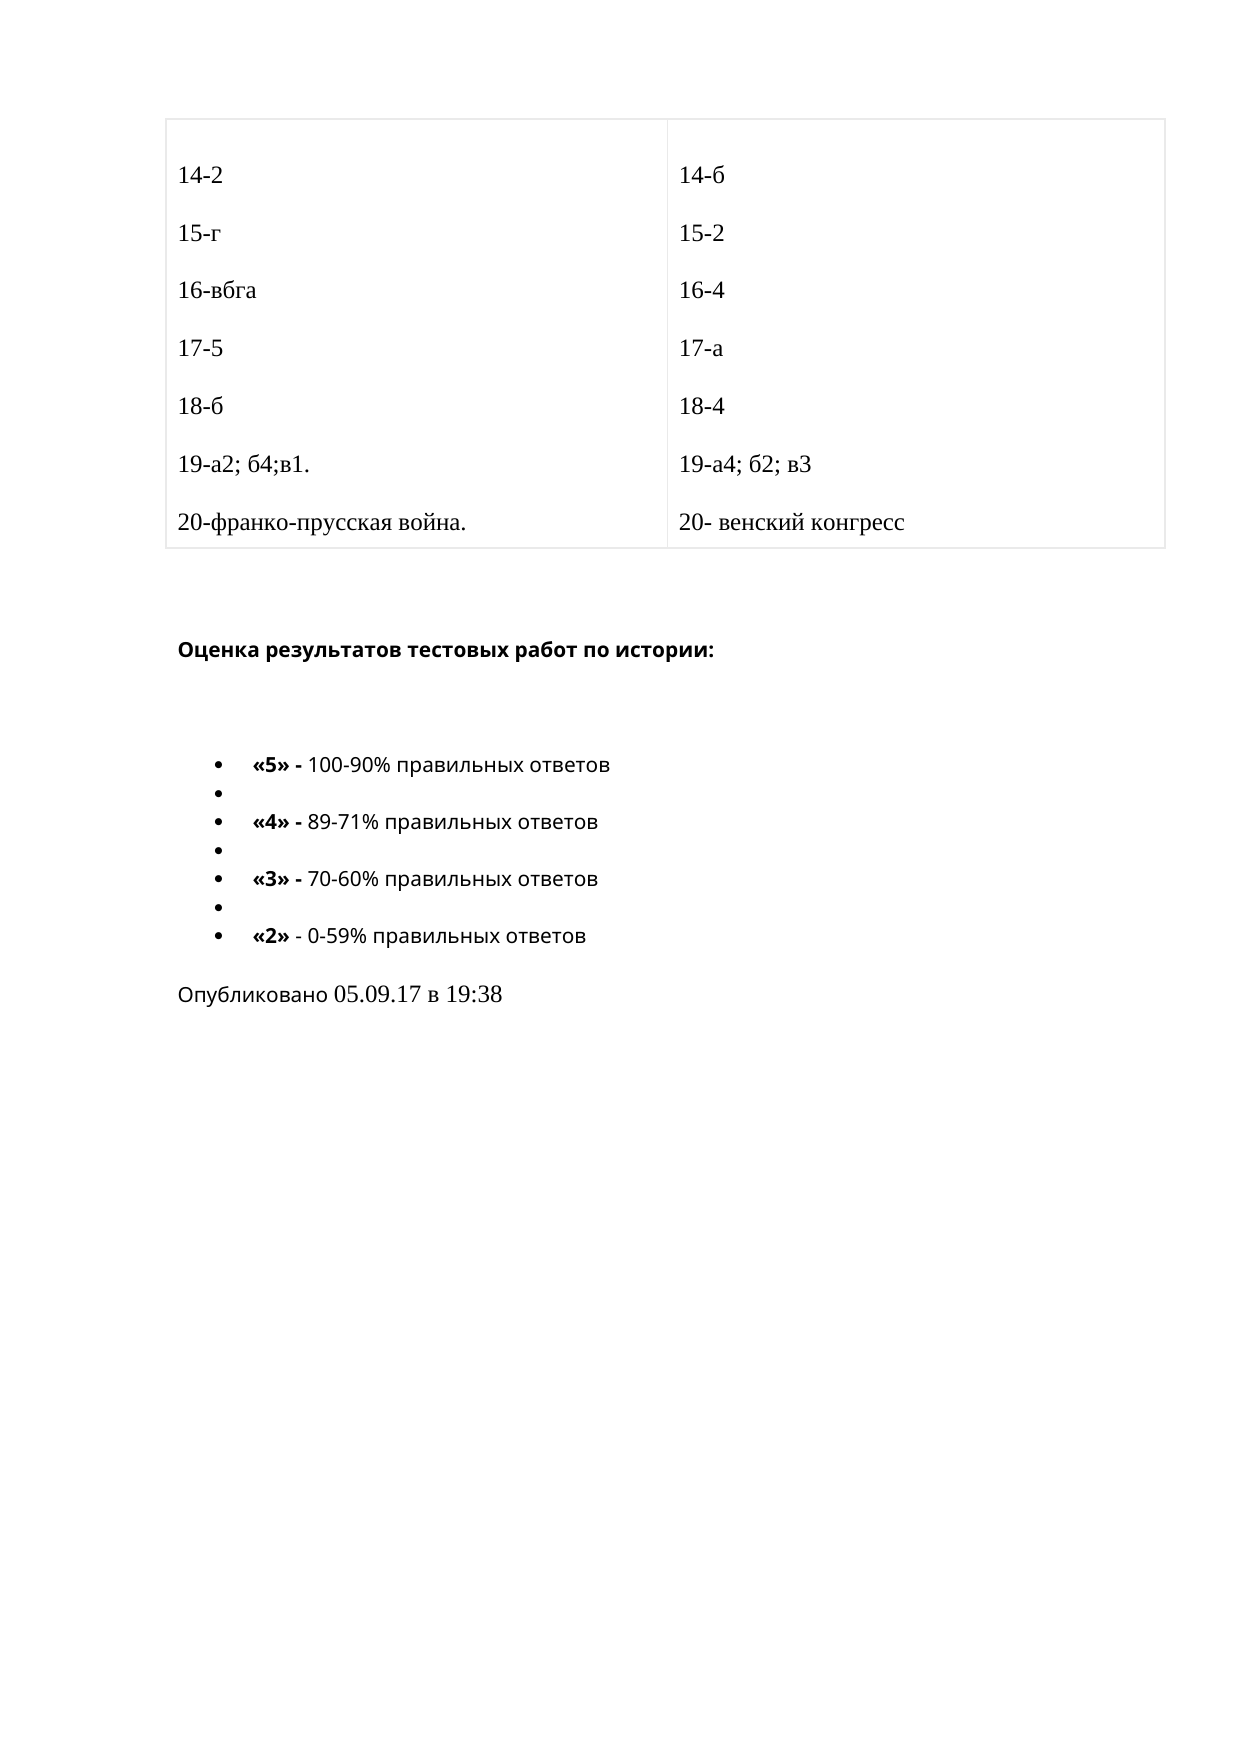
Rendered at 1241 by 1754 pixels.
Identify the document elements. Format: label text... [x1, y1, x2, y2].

list «5» - 100-90% правильных ответов [215, 751, 1152, 779]
list «2» - 0-59% правильных ответов [215, 921, 1152, 949]
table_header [668, 120, 1164, 547]
text Опубликовано 05.09.17 в 19:38 [177, 979, 1152, 1008]
list «3» - 70-60% правильных ответов [215, 864, 1152, 893]
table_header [167, 120, 667, 547]
text Оценка результатов тестовых работ по истории: [177, 635, 1152, 664]
list «4» - 89-71% правильных ответов [215, 807, 1152, 836]
